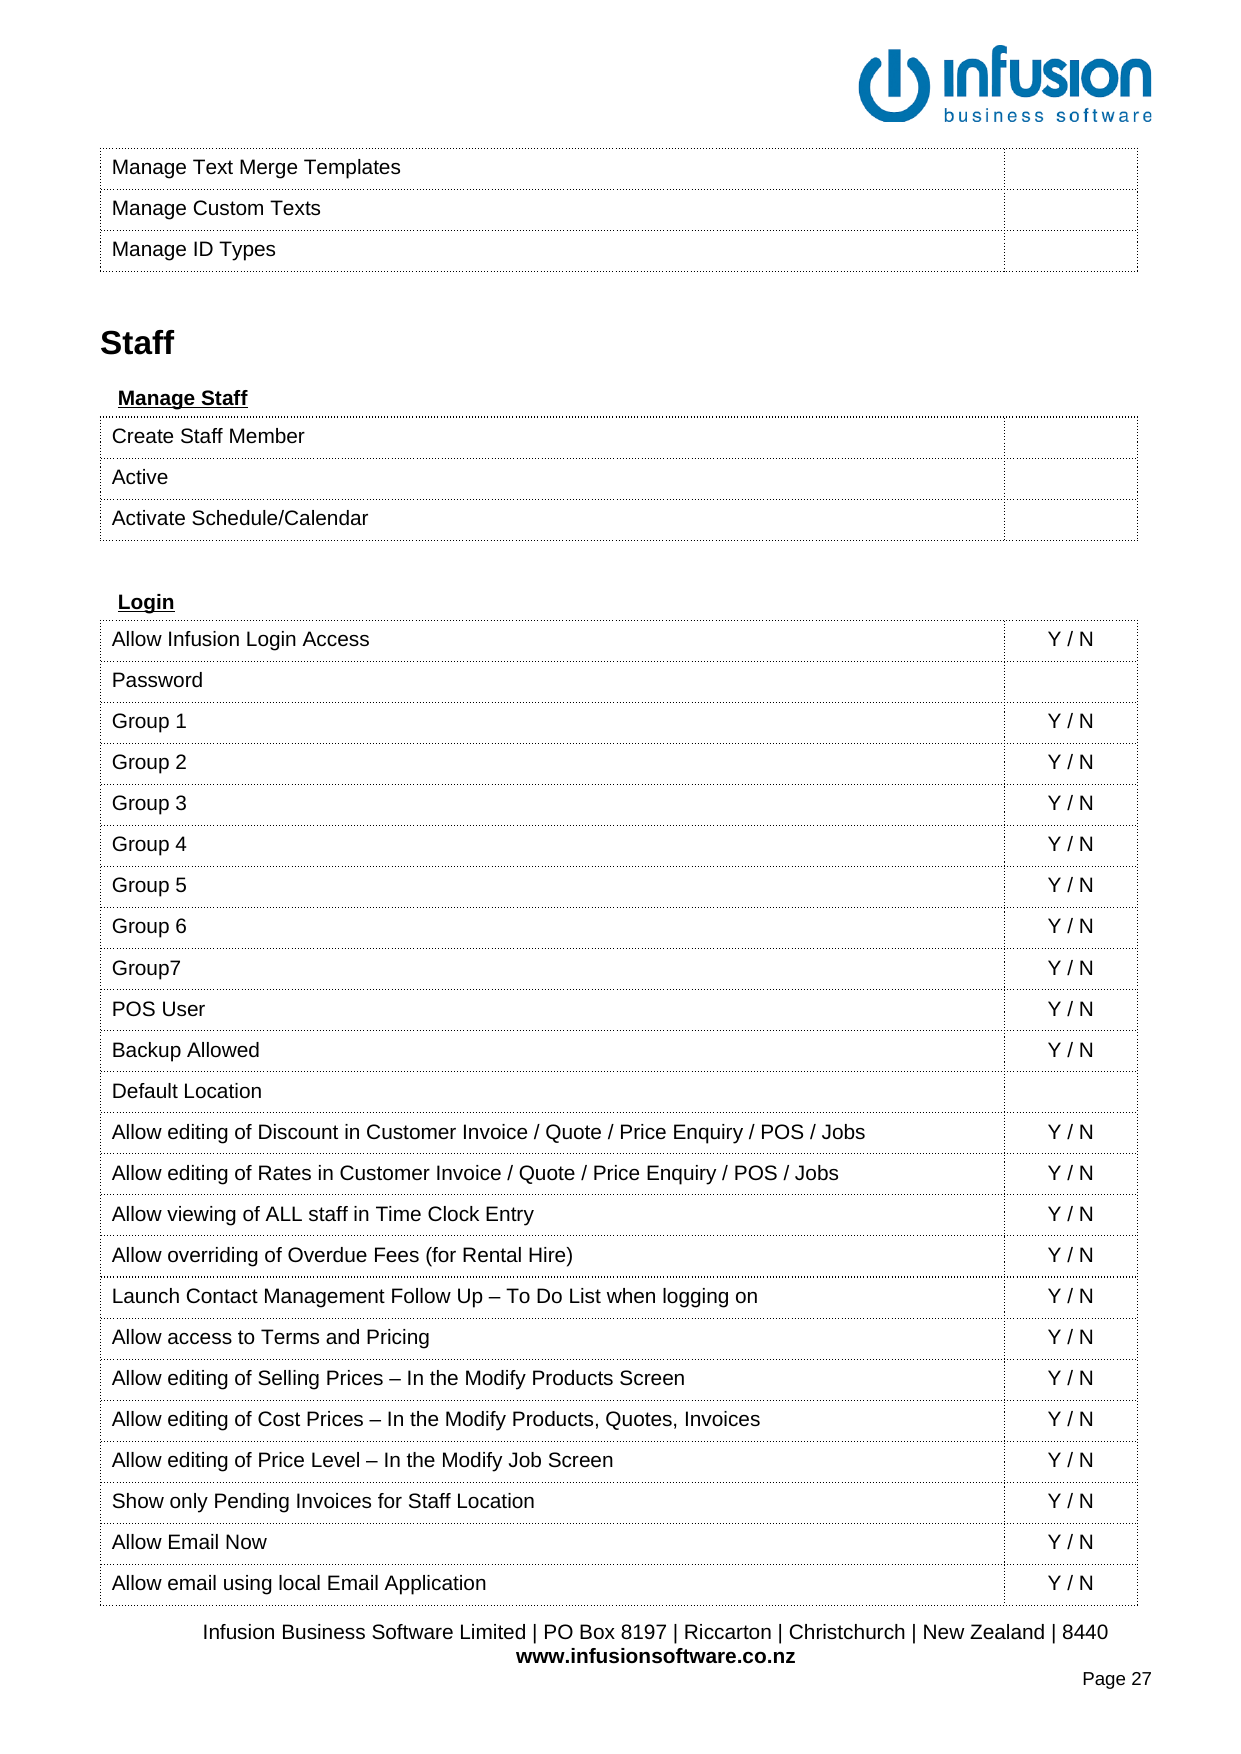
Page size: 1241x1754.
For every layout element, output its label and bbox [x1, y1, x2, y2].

picture [858, 45, 1152, 121]
table_cell [89, 148, 1163, 1606]
